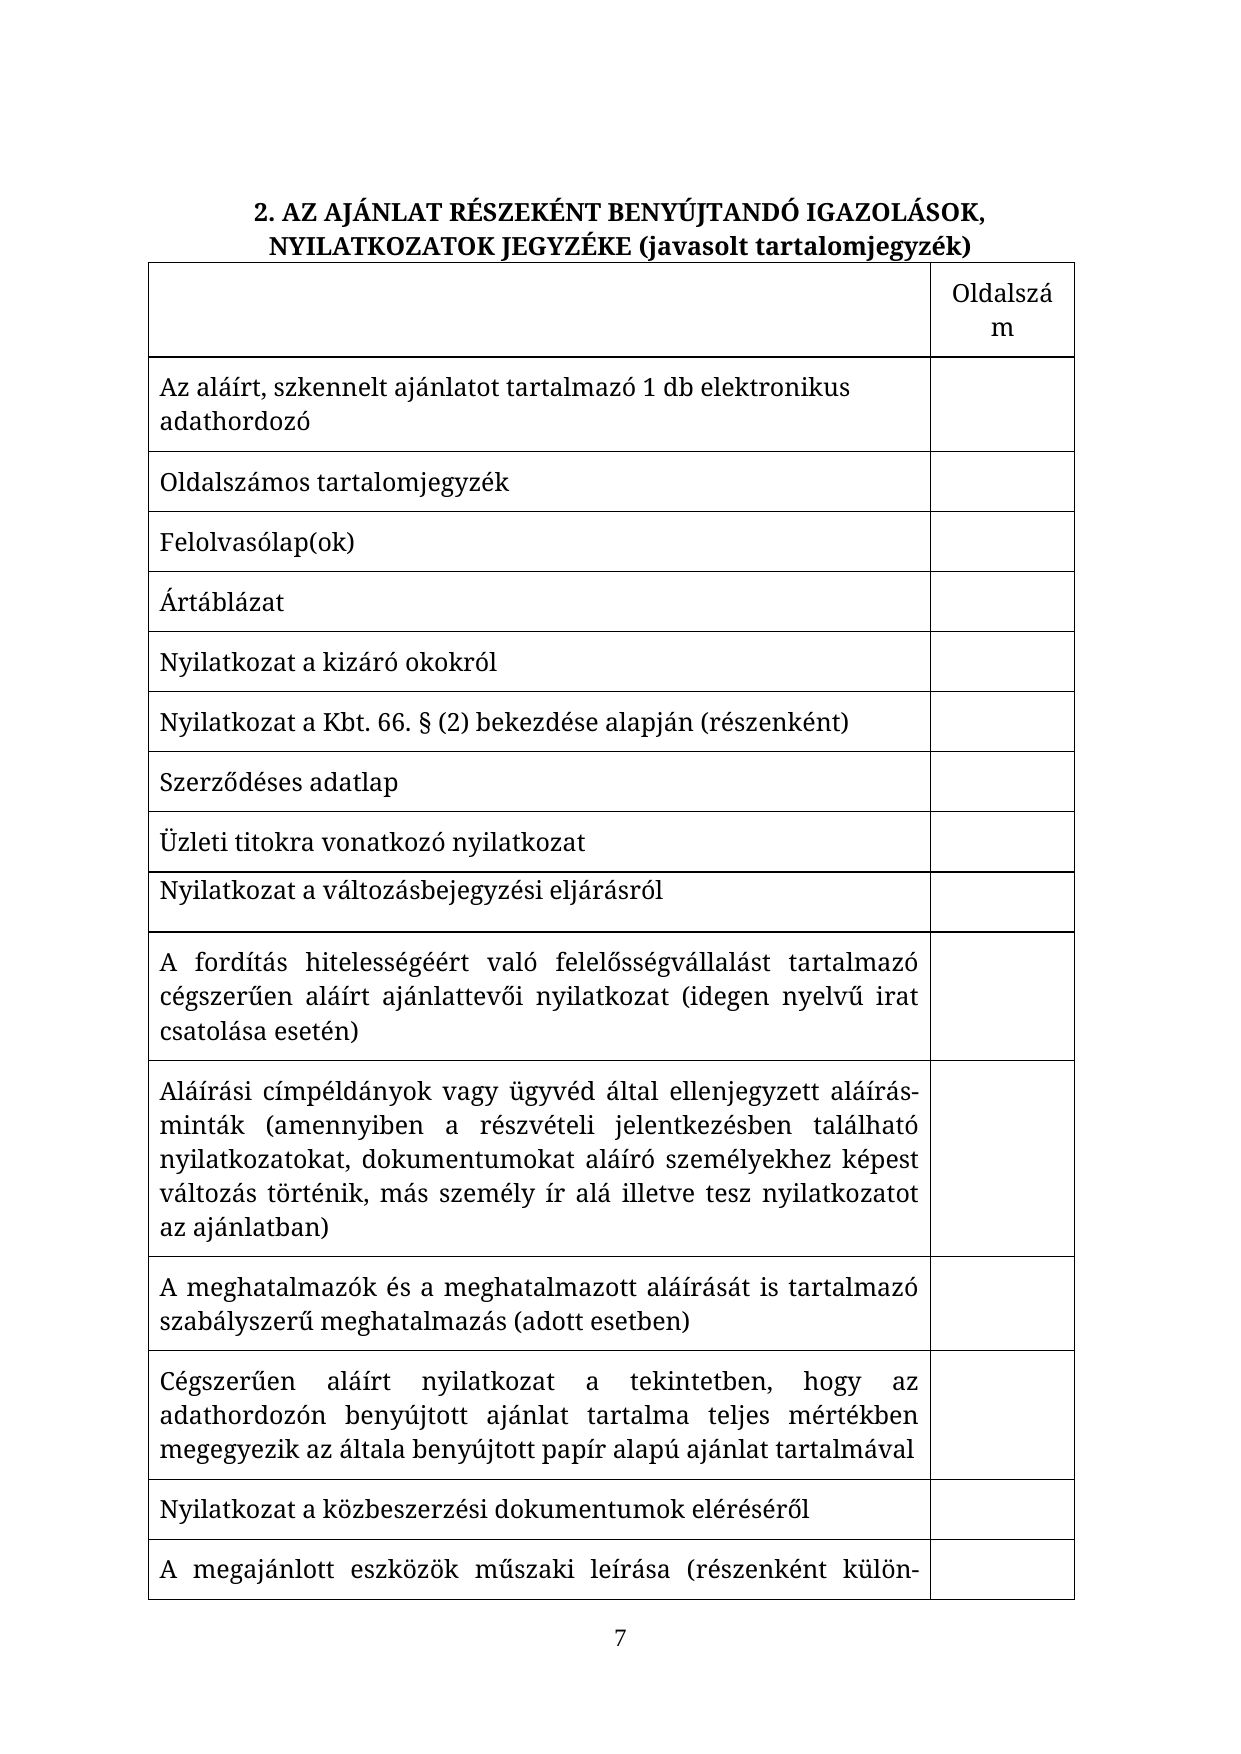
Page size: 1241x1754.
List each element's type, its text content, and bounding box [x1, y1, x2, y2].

table_cell [931, 452, 1074, 511]
table_cell [931, 812, 1074, 871]
table_cell [931, 1257, 1074, 1350]
table_cell Nyilatkozat a közbeszerzési dokumentumok eléréséről [149, 1480, 930, 1538]
table_header Oldalszám [931, 263, 1074, 356]
table_cell [931, 692, 1074, 751]
table_cell Oldalszámos tartalomjegyzék [149, 452, 930, 511]
table_cell [931, 752, 1074, 811]
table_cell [149, 1540, 930, 1599]
table_cell Nyilatkozat a Kbt. 66. § (2) bekezdése alapján (részenként) [149, 692, 930, 751]
table_cell A fordítás hitelességéért való felelősségvállalást tartalmazó cégszerűen aláírt ajánlattevői nyilatkozat (idegen nyelvű irat csatolása esetén) [149, 933, 930, 1060]
table_cell [931, 1061, 1074, 1256]
table_cell [931, 572, 1074, 631]
table_cell [931, 933, 1074, 1060]
table_cell [931, 1480, 1074, 1538]
table_cell [931, 358, 1074, 451]
table_header [149, 263, 930, 356]
table_cell [931, 1540, 1074, 1599]
table_cell A meghatalmazók és a meghatalmazott aláírását is tartalmazó szabályszerű meghatalmazás (adott esetben) [149, 1257, 930, 1350]
table_cell [931, 512, 1074, 571]
table_cell Aláírási címpéldányok vagy ügyvéd által ellenjegyzett aláírás-minták (amennyiben a részvételi jelentkezésben található nyilatkozatokat, dokumentumokat aláíró személyekhez képest változás történik, más személy ír alá illetve tesz nyilatkozatot az ajánlatban) [149, 1061, 930, 1256]
table_cell Cégszerűen aláírt nyilatkozat a tekintetben, hogy az adathordozón benyújtott ajánlat tartalma teljes mértékben megegyezik az általa benyújtott papír alapú ajánlat tartalmával [149, 1351, 930, 1478]
table_cell Ártáblázat [149, 572, 930, 631]
table_cell Üzleti titokra vonatkozó nyilatkozat [149, 812, 930, 871]
table_cell Az aláírt, szkennelt ajánlatot tartalmazó 1 db elektronikus adathordozó [149, 358, 930, 451]
table_cell [931, 873, 1074, 931]
table_cell [931, 632, 1074, 691]
subtitle 2. AZ AJÁNLAT RÉSZEKÉNT BENYÚJTANDÓ IGAZOLÁSOK, NYILATKOZATOK JEGYZÉKE (javasolt tartalomjegyzék) [148, 194, 1093, 262]
table_cell [931, 1351, 1074, 1478]
table_cell Nyilatkozat a kizáró okokról [149, 632, 930, 691]
table_cell Szerződéses adatlap [149, 752, 930, 811]
table_cell Nyilatkozat a változásbejegyzési eljárásról [149, 873, 930, 931]
table_cell Felolvasólap(ok) [149, 512, 930, 571]
